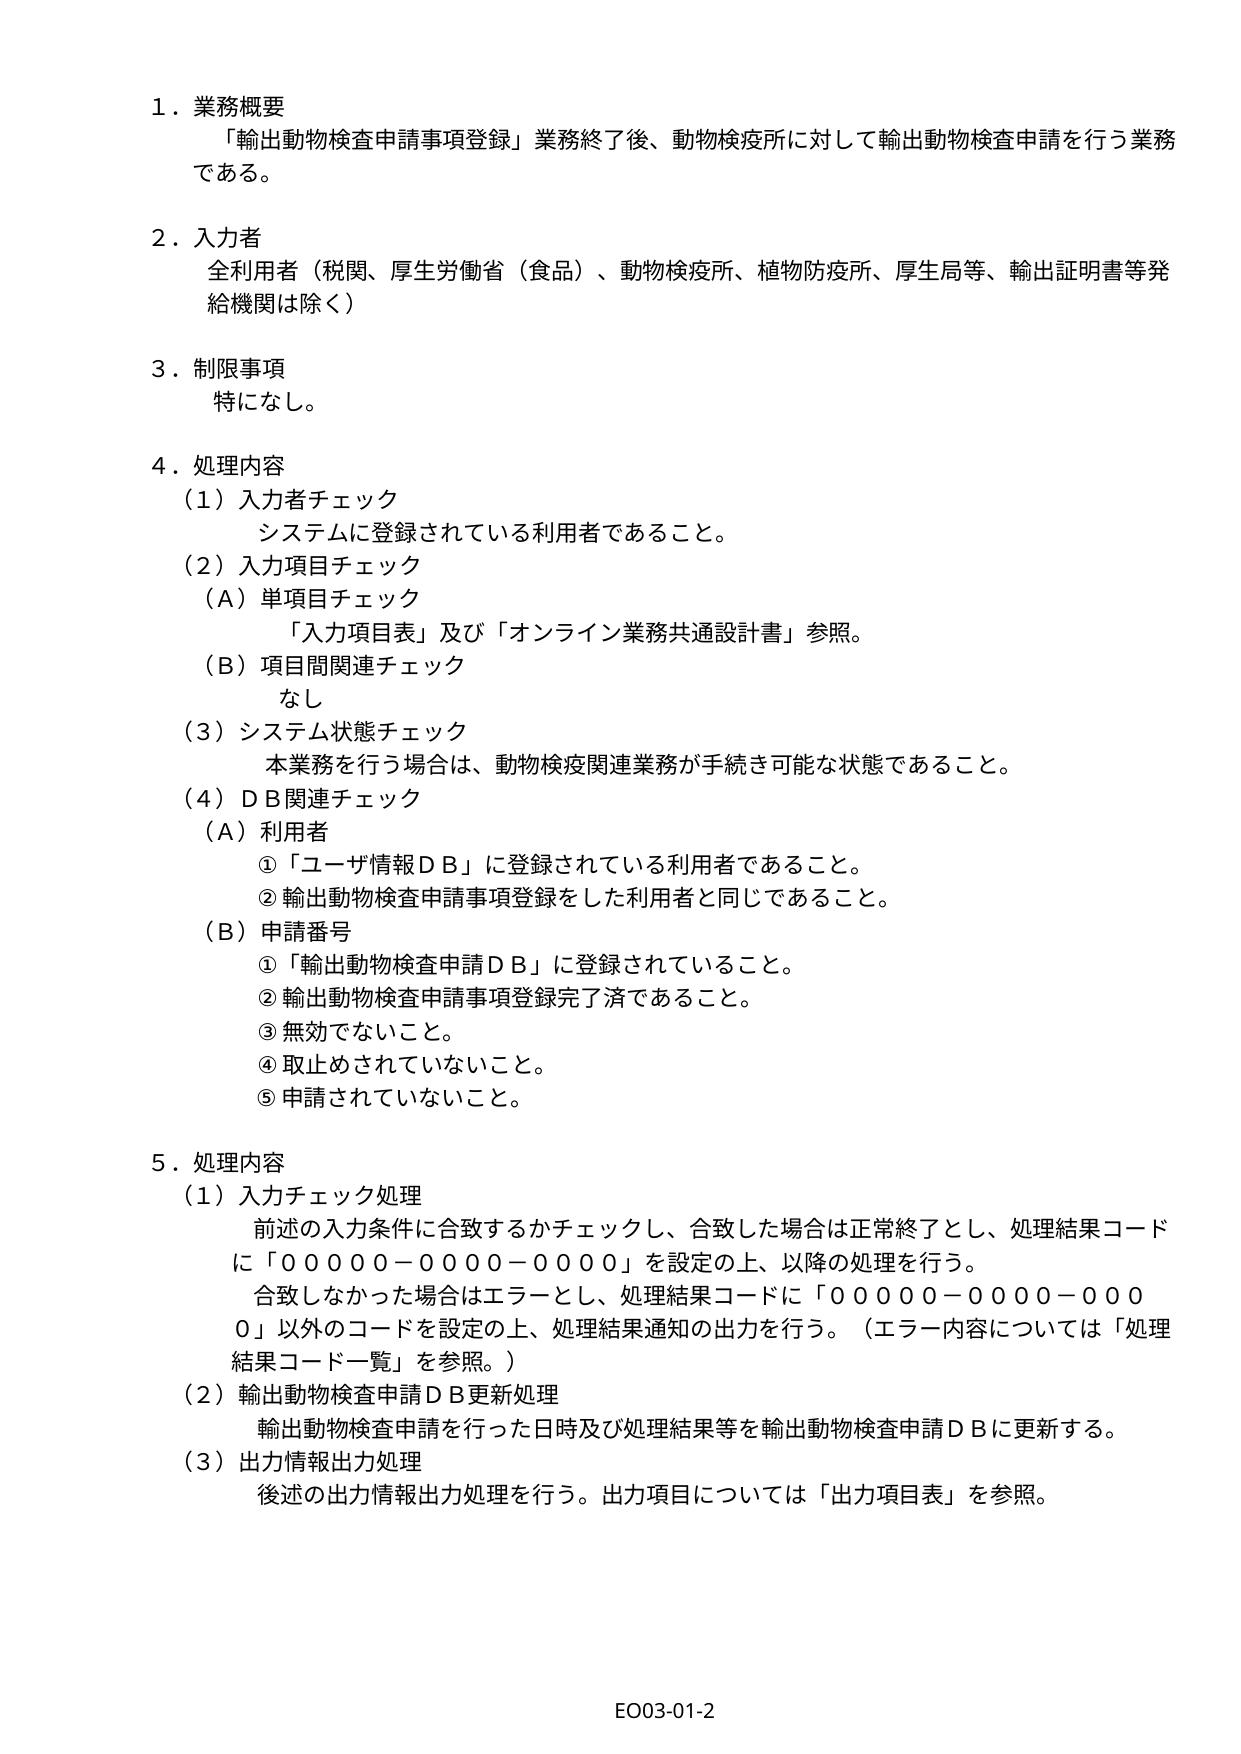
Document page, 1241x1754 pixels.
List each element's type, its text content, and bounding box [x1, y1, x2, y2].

text （２）入力項目チェック [148, 548, 1181, 581]
text （２）輸出動物検査申請ＤＢ更新処理 [148, 1377, 1181, 1411]
text ①「ユーザ情報ＤＢ」に登録されている利用者であること。 [148, 847, 1181, 880]
text 「輸出動物検査申請事項登録」業務終了後、動物検疫所に対して輸出動物検査申請を行う業務である。 [192, 122, 1181, 188]
text なし [148, 681, 1181, 714]
text ２．入力者 [148, 219, 1181, 253]
text （Ａ）利用者 [148, 814, 1181, 847]
text 合致しなかった場合はエラーとし、処理結果コードに「０００００－００００－００００」以外のコードを設定の上、処理結果通知の出力を行う。（エラー内容については「処理結果コード一覧」を参照。） [232, 1278, 1181, 1377]
text 全利用者（税関、厚生労働省（食品）、動物検疫所、植物防疫所、厚生局等、輸出証明書等発給機関は除く） [207, 253, 1181, 319]
text （１）入力者チェック [148, 481, 1181, 515]
text （Ａ）単項目チェック [148, 581, 1181, 614]
text ②輸出動物検査申請事項登録完了済であること。 [148, 980, 1181, 1013]
text ①「輸出動物検査申請ＤＢ」に登録されていること。 [148, 947, 1181, 980]
text 前述の入力条件に合致するかチェックし、合致した場合は正常終了とし、処理結果コードに「０００００－００００－００００」を設定の上、以降の処理を行う。 [232, 1211, 1181, 1278]
text （１）入力チェック処理 [148, 1178, 1181, 1211]
text ④取止めされていないこと。 [148, 1047, 1181, 1080]
text 輸出動物検査申請を行った日時及び処理結果等を輸出動物検査申請ＤＢに更新する。 [148, 1411, 1181, 1444]
text 特になし。 [148, 384, 1181, 417]
text （Ｂ）申請番号 [148, 914, 1181, 947]
text 「入力項目表」及び「オンライン業務共通設計書」参照。 [148, 614, 1181, 648]
text （３）システム状態チェック [148, 714, 1181, 747]
text （４）ＤＢ関連チェック [148, 781, 1181, 814]
text １．業務概要 [148, 89, 1181, 122]
text ⑤申請されていないこと。 [234, 1080, 1181, 1113]
text （３）出力情報出力処理 [148, 1444, 1181, 1477]
text ５．処理内容 [148, 1145, 1181, 1178]
text ４．処理内容 [148, 448, 1181, 481]
text 後述の出力情報出力処理を行う。出力項目については「出力項目表」を参照。 [148, 1477, 1181, 1510]
text 本業務を行う場合は、動物検疫関連業務が手続き可能な状態であること。 [236, 747, 1181, 781]
text （Ｂ）項目間関連チェック [148, 648, 1181, 681]
text ②輸出動物検査申請事項登録をした利用者と同じであること。 [148, 880, 1181, 914]
text システムに登録されている利用者であること。 [148, 515, 1181, 548]
text ③無効でないこと。 [148, 1013, 1181, 1047]
text ３．制限事項 [148, 351, 1181, 384]
